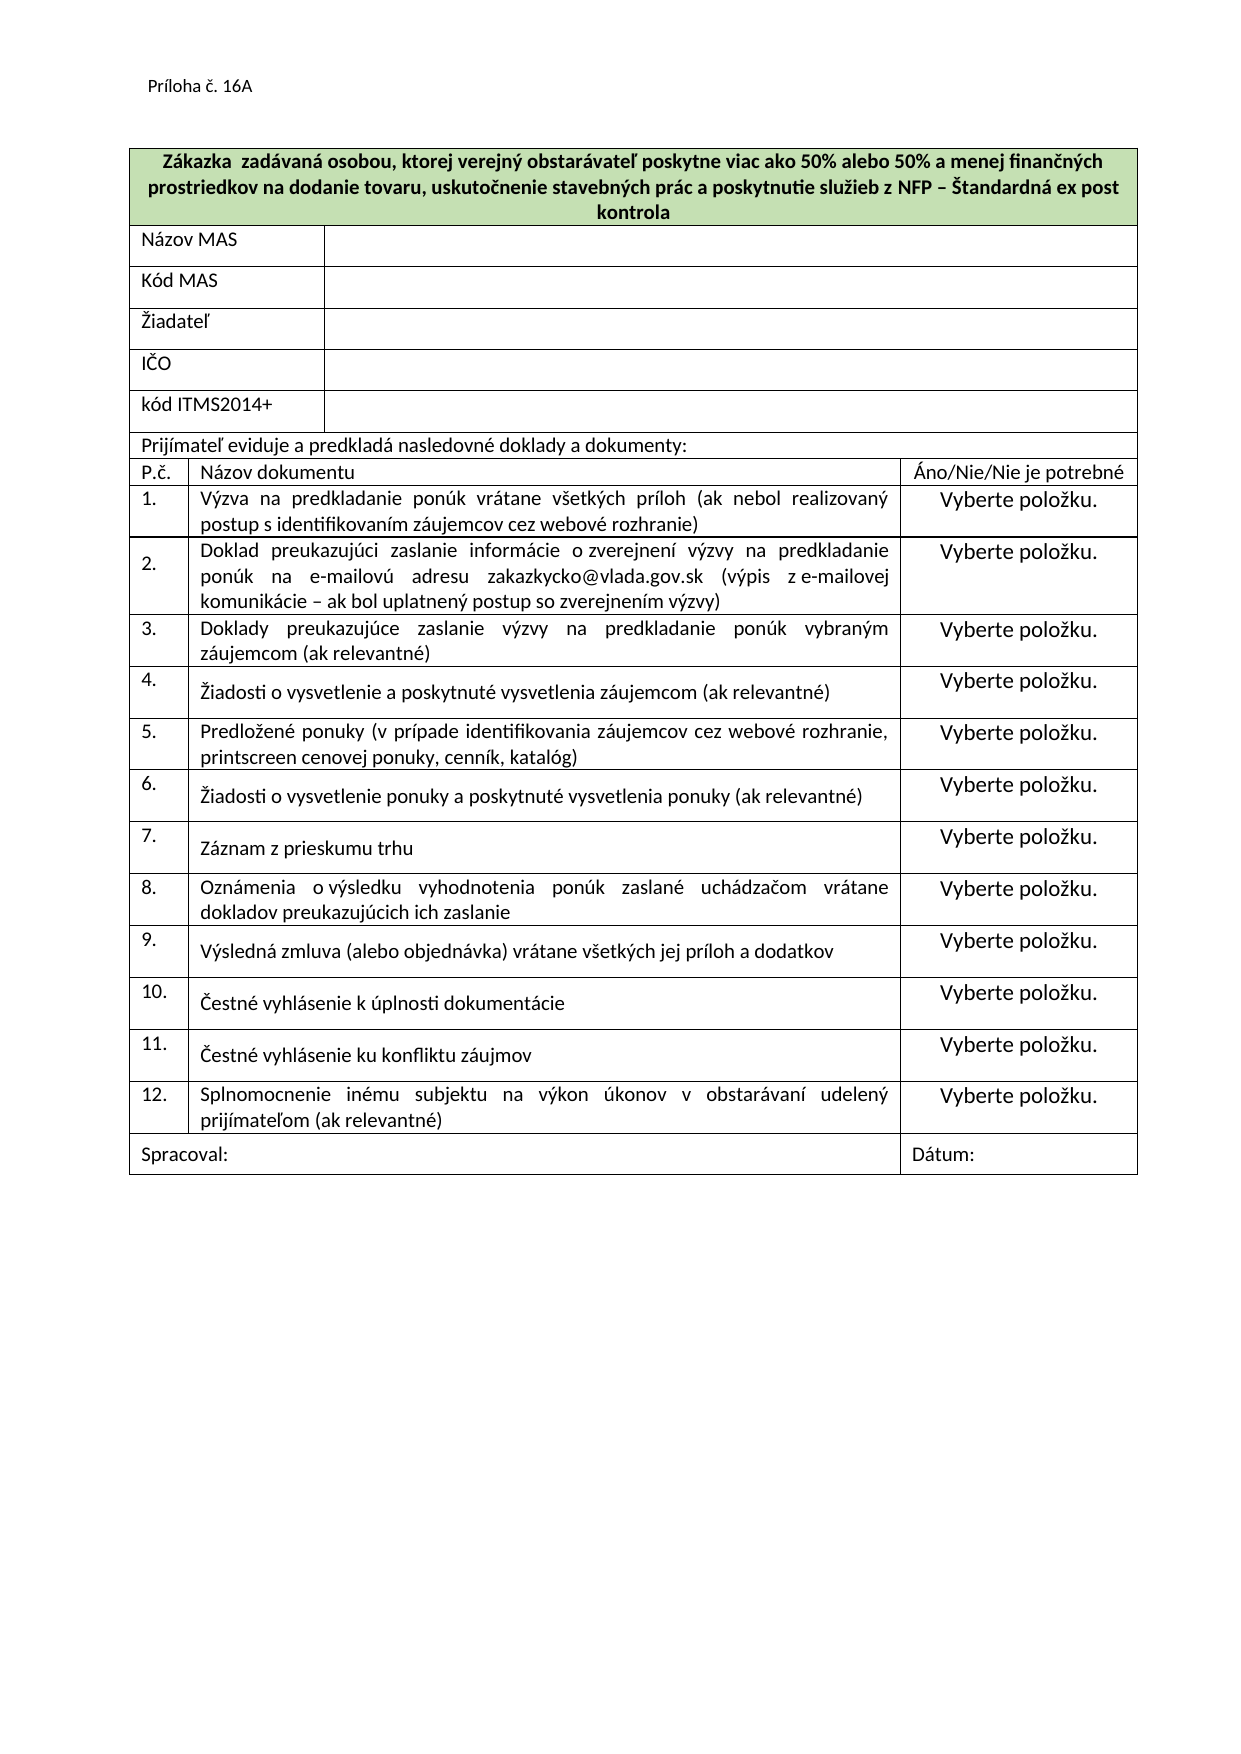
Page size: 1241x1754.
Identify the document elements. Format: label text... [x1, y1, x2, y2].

table_cell [130, 538, 188, 614]
table_cell Spracoval: [130, 1134, 900, 1174]
table_cell Výsledná zmluva (alebo objednávka) vrátane všetkých jej príloh a dodatkov [189, 926, 900, 977]
table_cell [325, 226, 1137, 266]
table_cell Výzva na predkladanie ponúk vrátane všetkých príloh (ak nebol realizovaný postup s identifikovaním záujemcov cez webové rozhranie) [189, 486, 900, 536]
table_cell Žiadosti o vysvetlenie ponuky a poskytnuté vysvetlenia ponuky (ak relevantné) [189, 770, 900, 821]
table_cell Doklady preukazujúce zaslanie výzvy na predkladanie ponúk vybraným záujemcom (ak relevantné) [189, 615, 900, 666]
table_cell [130, 926, 188, 977]
table_cell kód ITMS2014+ [130, 391, 324, 432]
table_cell [325, 309, 1137, 349]
table_cell Oznámenia o výsledku vyhodnotenia ponúk zaslané uchádzačom vrátane dokladov preukazujúcich ich zaslanie [189, 874, 900, 925]
table_cell [130, 1030, 188, 1081]
table_cell [325, 267, 1137, 308]
table_cell Čestné vyhlásenie ku konfliktu záujmov [189, 1030, 900, 1081]
table_cell [130, 1082, 188, 1132]
table_cell [130, 615, 188, 666]
table_cell Žiadateľ [130, 309, 324, 349]
table_cell [325, 350, 1137, 390]
table_cell Áno/Nie/Nie je potrebné [901, 459, 1137, 484]
table_cell Kód MAS [130, 267, 324, 308]
table_cell IČO [130, 350, 324, 390]
table_cell Splnomocnenie inému subjektu na výkon úkonov v obstarávaní udelený prijímateľom (ak relevantné) [189, 1082, 900, 1132]
table_cell [130, 822, 188, 873]
table_header Zákazka zadávaná osobou, ktorej verejný obstarávateľ poskytne viac ako 50% alebo 50% a menej finančných prostriedkov na dodanie tovaru, uskutočnenie stavebných prác a poskytnutie služieb z NFP – Štandardná ex post kontrola [130, 149, 1137, 225]
table_cell Dátum: [901, 1134, 1137, 1174]
table_cell Čestné vyhlásenie k úplnosti dokumentácie [189, 978, 900, 1029]
table_cell [325, 391, 1137, 432]
table_cell Žiadosti o vysvetlenie a poskytnuté vysvetlenia záujemcom (ak relevantné) [189, 667, 900, 717]
table_cell Prijímateľ eviduje a predkladá nasledovné doklady a dokumenty: [130, 433, 1137, 458]
table_cell Záznam z prieskumu trhu [189, 822, 900, 873]
table_cell [130, 874, 188, 925]
table_cell Doklad preukazujúci zaslanie informácie o zverejnení výzvy na predkladanie ponúk na e-mailovú adresu zakazkycko@vlada.gov.sk (výpis z e-mailovej komunikácie – ak bol uplatnený postup so zverejnením výzvy) [189, 538, 900, 614]
table_cell P.č. [130, 459, 188, 484]
table_cell Názov dokumentu [189, 459, 900, 484]
table_cell Názov MAS [130, 226, 324, 266]
table_cell [130, 667, 188, 717]
table_cell [130, 486, 188, 536]
table_cell [130, 719, 188, 769]
table_cell [130, 978, 188, 1029]
table_cell [130, 770, 188, 821]
table_cell Predložené ponuky (v prípade identifikovania záujemcov cez webové rozhranie, printscreen cenovej ponuky, cenník, katalóg) [189, 719, 900, 769]
